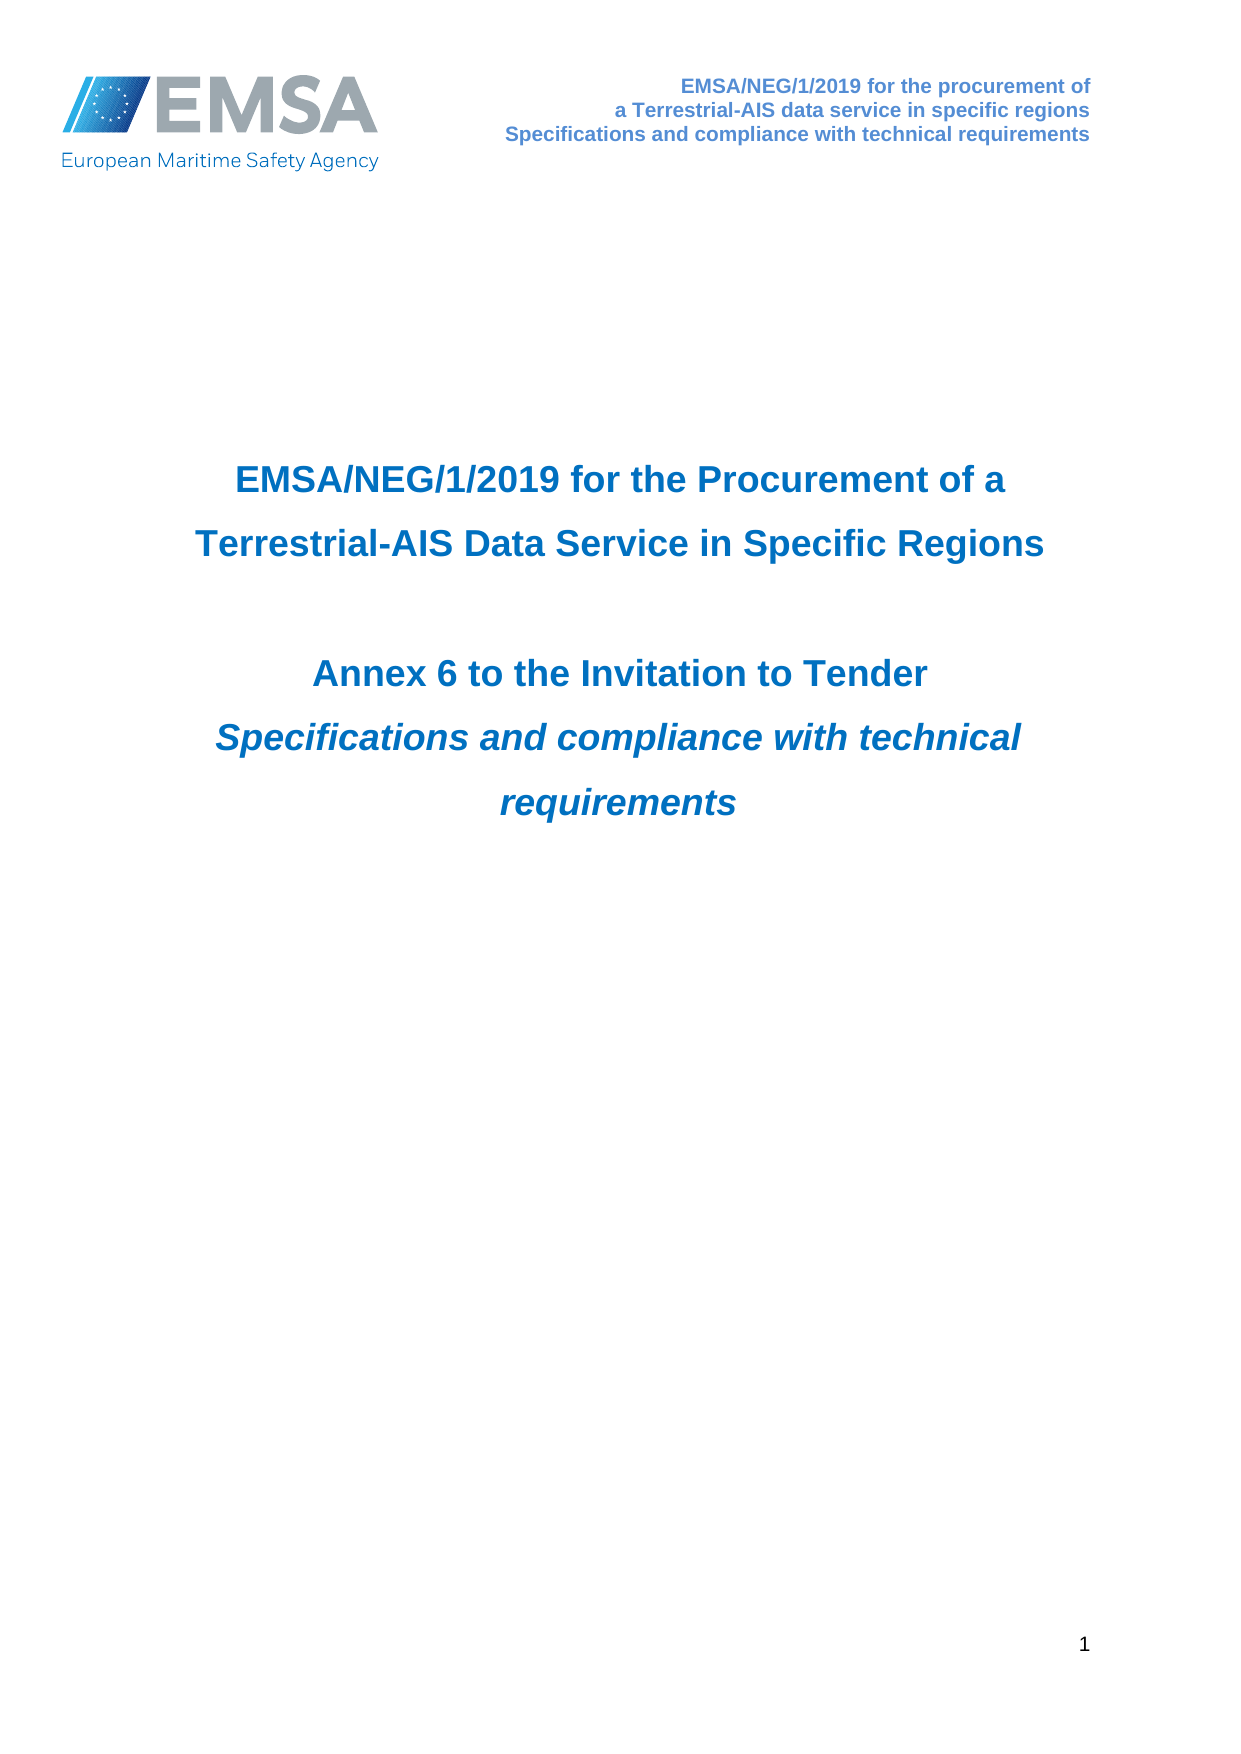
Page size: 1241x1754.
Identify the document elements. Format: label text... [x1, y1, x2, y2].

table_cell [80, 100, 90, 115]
text Specifications and compliance with technical requirements [150, 716, 1090, 823]
text EMSA/NEG/1/2019 for the Procurement of a Terrestrial-AIS Data Service in Specific Regions [150, 457, 1090, 565]
text Annex 6 to the Invitation to Tender [150, 651, 1090, 694]
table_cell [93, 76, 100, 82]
